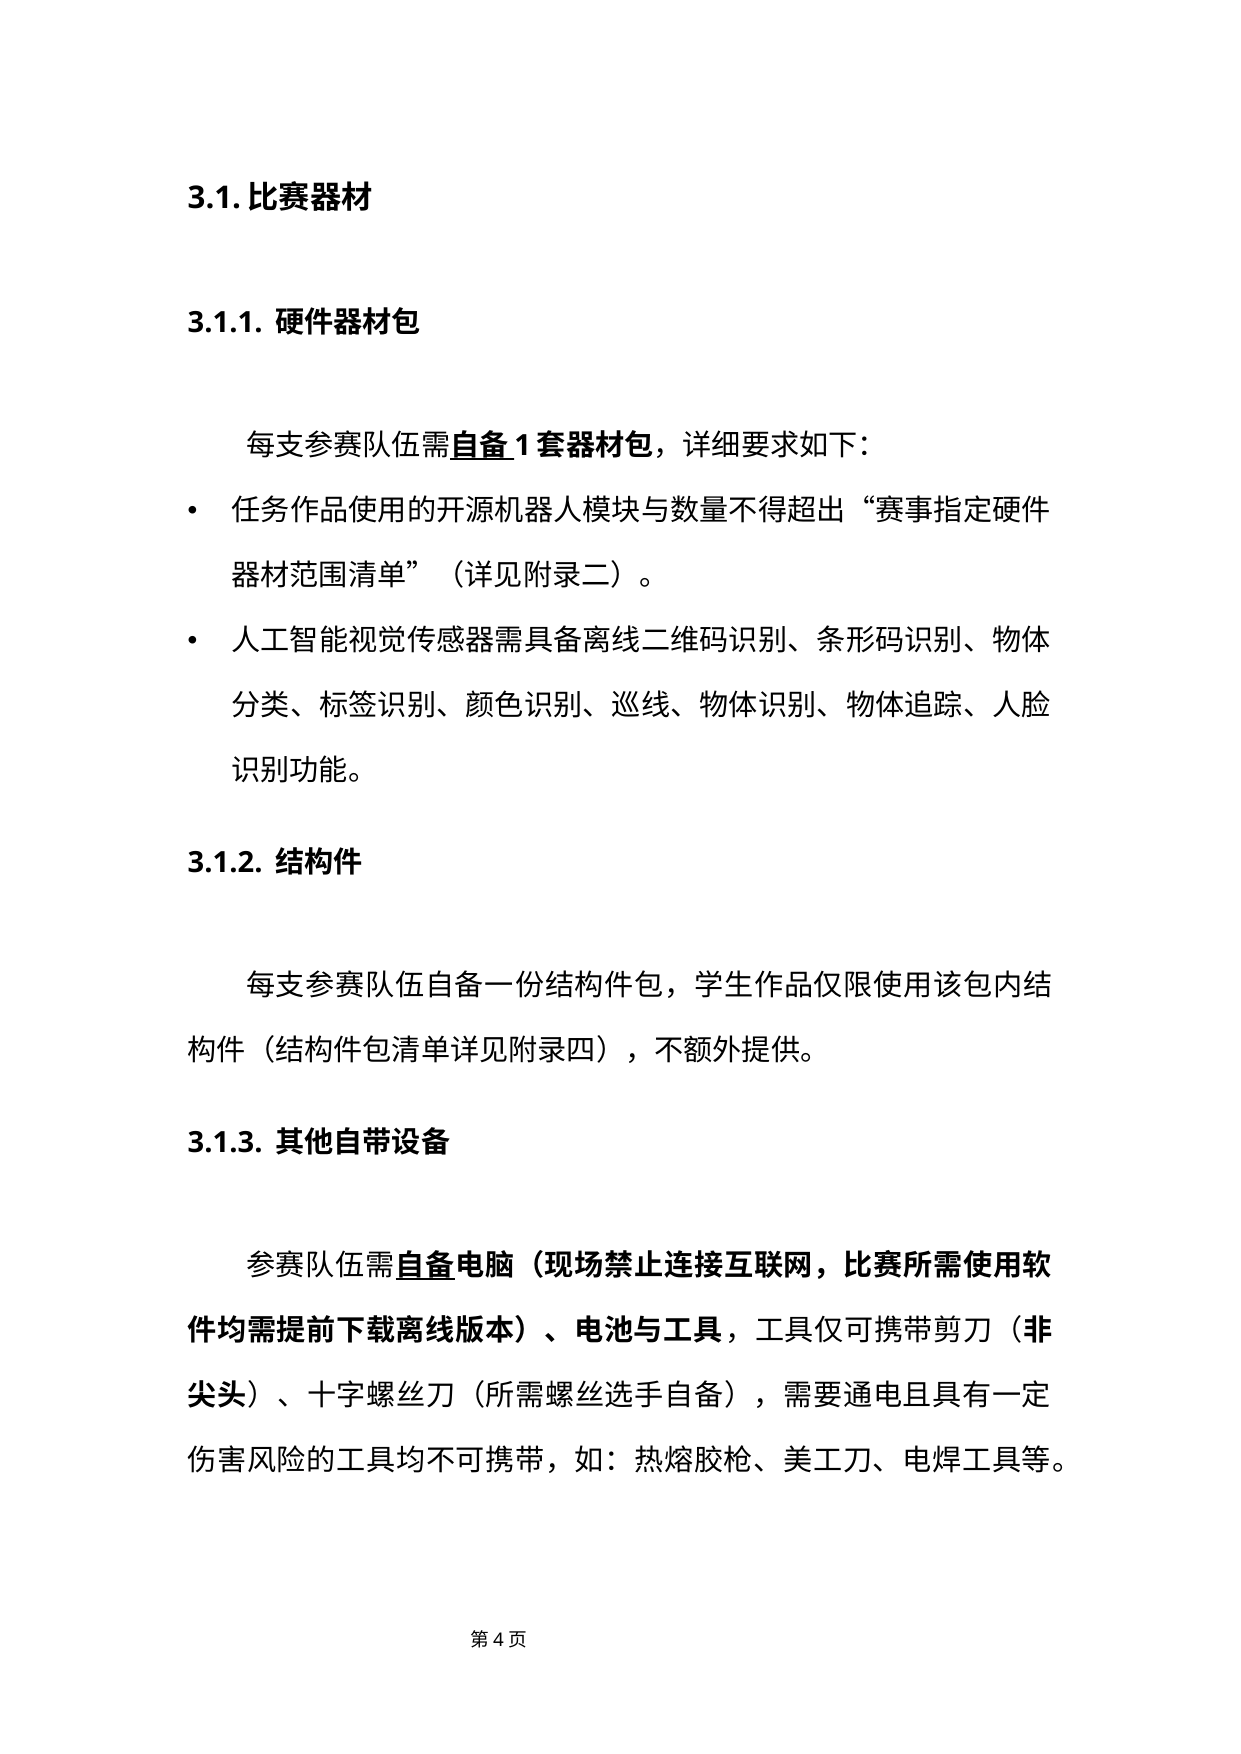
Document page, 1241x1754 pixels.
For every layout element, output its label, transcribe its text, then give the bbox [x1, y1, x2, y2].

text 参赛队伍需自备电脑（现场禁止连接互联网，比赛所需使用软件均需提前下载离线版本）、电池与工具，工具仅可携带剪刀（非尖头）、十字螺丝刀（所需螺丝选手自备），需要通电且具有一定伤害风险的工具均不可携带，如：热熔胶枪、美工刀、电焊工具等。 [187, 1230, 1053, 1523]
text 每支参赛队伍自备一份结构件包，学生作品仅限使用该包内结构件（结构件包清单详见附录四），不额外提供。 [187, 950, 1053, 1080]
text 每支参赛队伍需自备1套器材包，详细要求如下： [187, 410, 1053, 475]
subtitle 比赛器材 [187, 162, 1053, 227]
subtitle 硬件器材包 [187, 287, 1053, 352]
list 任务作品使用的开源机器人模块与数量不得超出“赛事指定硬件器材范围清单”（详见附录二）。 [187, 475, 1053, 605]
subtitle 其他自带设备 [187, 1107, 1053, 1172]
subtitle 结构件 [187, 827, 1053, 892]
list 人工智能视觉传感器需具备离线二维码识别、条形码识别、物体分类、标签识别、颜色识别、巡线、物体识别、物体追踪、人脸识别功能。 [187, 605, 1053, 800]
